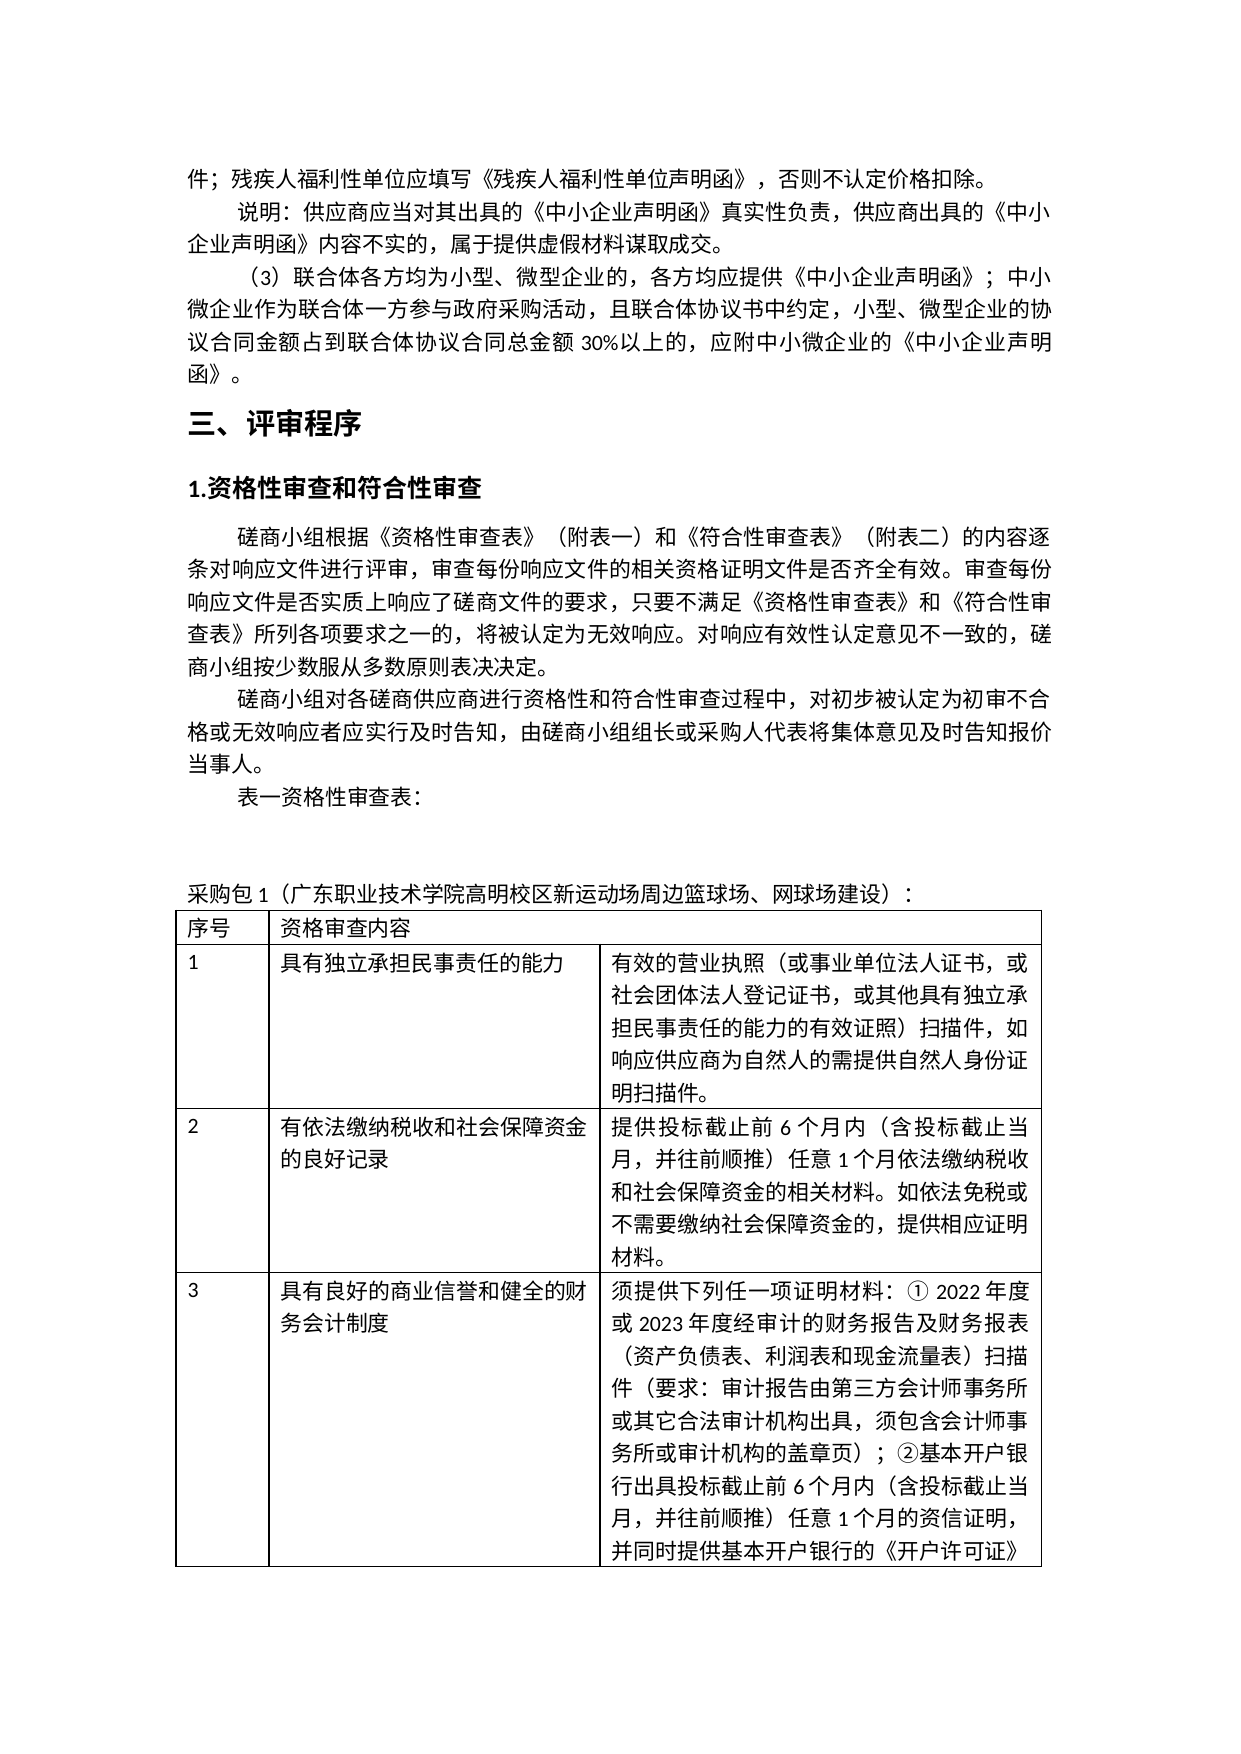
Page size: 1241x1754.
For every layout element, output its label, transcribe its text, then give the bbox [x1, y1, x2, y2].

table_header 序号 [177, 911, 268, 943]
table_cell 具有独立承担民事责任的能力 [270, 945, 599, 1108]
text 磋商小组根据《资格性审查表》（附表一）和《符合性审查表》（附表二）的内容逐条对响应文件进行评审，审查每份响应文件的相关资格证明文件是否齐全有效。审查每份响应文件是否实质上响应了磋商文件的要求，只要不满足《资格性审查表》和《符合性审查表》所列各项要求之一的，将被认定为无效响应。对响应有效性认定意见不一致的，磋商小组按少数服从多数原则表决决定。 [187, 519, 1053, 682]
table_cell 提供投标截止前6个月内（含投标截止当月，并往前顺推）任意1个月依法缴纳税收和社会保障资金的相关材料。如依法免税或不需要缴纳社会保障资金的，提供相应证明材料。 [601, 1109, 1041, 1272]
text 三、评审程序 [187, 389, 1053, 454]
text 采购包1（广东职业技术学院高明校区新运动场周边篮球场、网球场建设）： [187, 877, 1053, 909]
text 磋商小组对各磋商供应商进行资格性和符合性审查过程中，对初步被认定为初审不合格或无效响应者应实行及时告知，由磋商小组组长或采购人代表将集体意见及时告知报价当事人。 [187, 682, 1053, 779]
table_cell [601, 1273, 1041, 1566]
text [187, 162, 1053, 194]
table_cell 有效的营业执照（或事业单位法人证书，或社会团体法人登记证书，或其他具有独立承担民事责任的能力的有效证照）扫描件，如响应供应商为自然人的需提供自然人身份证明扫描件。 [601, 945, 1041, 1108]
table_cell 具有良好的商业信誉和健全的财务会计制度 [270, 1273, 599, 1566]
text 说明：供应商应当对其出具的《中小企业声明函》真实性负责，供应商出具的《中小企业声明函》内容不实的，属于提供虚假材料谋取成交。 [187, 194, 1053, 259]
table_cell 3 [177, 1273, 268, 1566]
table_cell 有依法缴纳税收和社会保障资金的良好记录 [270, 1109, 599, 1272]
text 1.资格性审查和符合性审查 [187, 454, 1053, 519]
table_cell 2 [177, 1109, 268, 1272]
table_cell 1 [177, 945, 268, 1108]
text （3）联合体各方均为小型、微型企业的，各方均应提供《中小企业声明函》；中小微企业作为联合体一方参与政府采购活动，且联合体协议书中约定，小型、微型企业的协议合同金额占到联合体协议合同总金额30%以上的，应附中小微企业的《中小企业声明函》。 [187, 259, 1053, 389]
table_header 资格审查内容 [270, 911, 1041, 943]
text 表一资格性审查表： [187, 779, 1053, 812]
